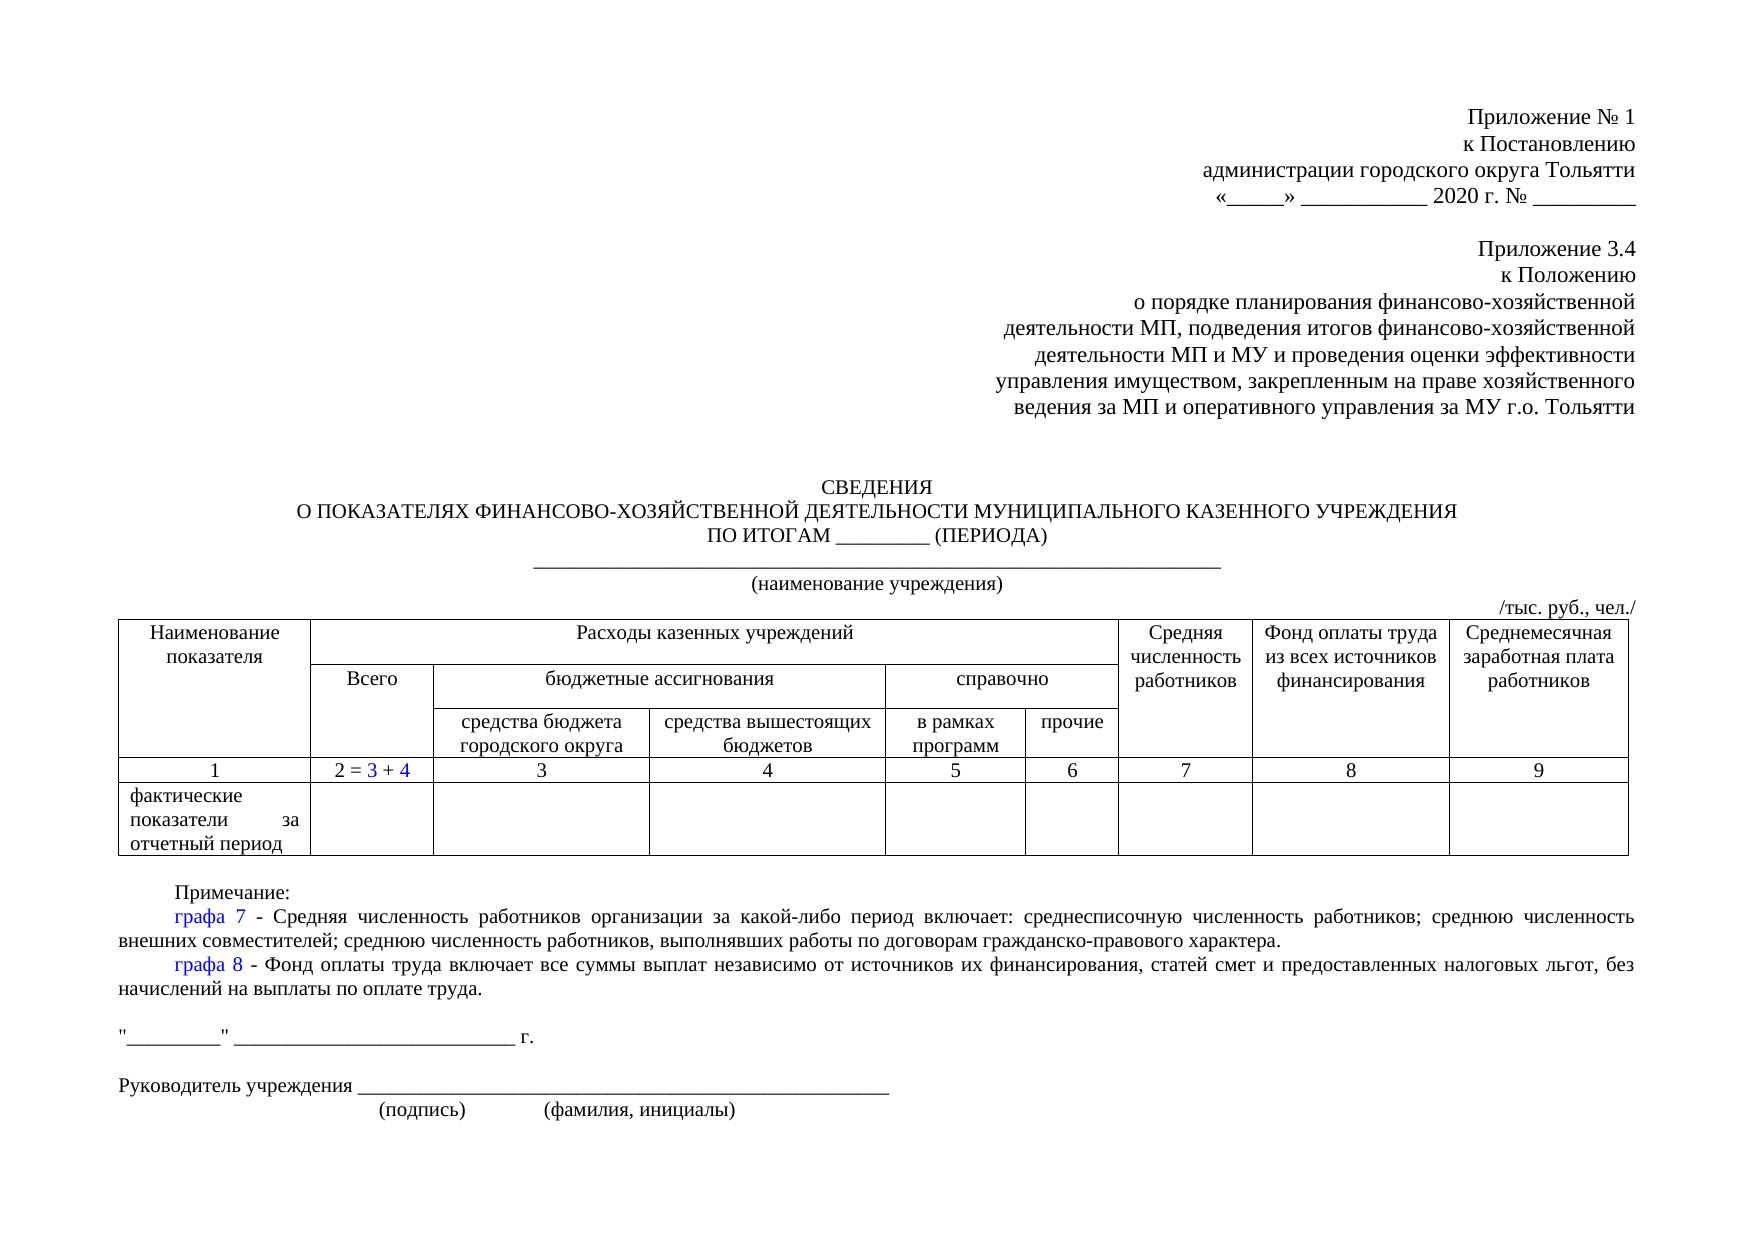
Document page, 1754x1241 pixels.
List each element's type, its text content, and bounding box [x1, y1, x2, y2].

table_cell [1253, 783, 1449, 855]
table_cell 3 [434, 758, 649, 782]
table_cell бюджетные ассигнования [434, 665, 885, 707]
table_cell средства вышестоящих бюджетов [650, 709, 885, 757]
table_cell [434, 783, 649, 855]
table_cell в рамках программ [886, 709, 1025, 757]
text Руководитель учреждения ___________________________________________________ [118, 1073, 1636, 1097]
text __________________________________________________________________ [118, 547, 1636, 571]
table_cell [886, 783, 1025, 855]
text о порядке планирования финансово-хозяйственной [118, 288, 1636, 314]
text ведения за МП и оперативного управления за МУ г.о. Тольятти [118, 393, 1636, 420]
text деятельности МП и МУ и проведения оценки эффективности [118, 341, 1636, 367]
text деятельности МП, подведения итогов финансово-хозяйственной [118, 314, 1636, 341]
table_cell Всего [311, 665, 433, 757]
table_cell [311, 783, 433, 855]
table_cell 4 [650, 758, 885, 782]
text ПО ИТОГАМ _________ (ПЕРИОДА) [118, 523, 1636, 547]
table_cell 1 [119, 758, 310, 782]
text к Положению [118, 262, 1636, 288]
table_cell 2 = 3 + 4 [311, 758, 433, 782]
table_header Фонд оплаты труда из всех источников финансирования [1253, 620, 1449, 757]
text (подпись) (фамилия, инициалы) [118, 1097, 1636, 1121]
table_cell [1026, 783, 1118, 855]
text Примечание: [118, 880, 1636, 904]
table_cell прочие [1026, 709, 1118, 757]
table_cell 5 [886, 758, 1025, 782]
table_cell 6 [1026, 758, 1118, 782]
text Приложение № 1 [118, 103, 1636, 130]
text "_________" ___________________________ г. [118, 1024, 1636, 1048]
table_cell 8 [1253, 758, 1449, 782]
text к Постановлению [118, 130, 1636, 156]
text администрации городского округа Тольятти [118, 156, 1636, 182]
table_cell фактические показатели за отчетный период [119, 783, 310, 855]
table_cell [650, 783, 885, 855]
table_cell справочно [886, 665, 1118, 707]
text графа 8 - Фонд оплаты труда включает все суммы выплат независимо от источников их финансирования, статей смет и предоставленных налоговых льгот, без начислений на выплаты по оплате труда. [118, 952, 1636, 1000]
text /тыс. руб., чел./ [118, 595, 1636, 619]
text (наименование учреждения) [118, 571, 1636, 595]
table_cell 9 [1450, 758, 1628, 782]
table_cell средства бюджета городского округа [434, 709, 649, 757]
text Приложение 3.4 [118, 235, 1636, 262]
table_cell [1450, 783, 1628, 855]
text О ПОКАЗАТЕЛЯХ ФИНАНСОВО-ХОЗЯЙСТВЕННОЙ ДЕЯТЕЛЬНОСТИ МУНИЦИПАЛЬНОГО КАЗЕННОГО УЧРЕЖДЕНИЯ [118, 499, 1636, 523]
table_header Расходы казенных учреждений [311, 620, 1118, 664]
text «_____» ___________ 2020 г. № _________ [118, 182, 1636, 209]
text графа 7 - Средняя численность работников организации за какой-либо период включает: среднесписочную численность работников; среднюю численность внешних совместителей; среднюю численность работников, выполнявших работы по договорам гражданско-правового характера. [118, 904, 1636, 952]
table_header Среднемесячная заработная плата работников [1450, 620, 1628, 757]
table_header Наименование показателя [119, 620, 310, 757]
text управления имуществом, закрепленным на праве хозяйственного [118, 367, 1636, 393]
text СВЕДЕНИЯ [118, 474, 1636, 499]
table_cell 7 [1119, 758, 1252, 782]
table_cell [1119, 783, 1252, 855]
table_header Средняя численность работников [1119, 620, 1252, 757]
